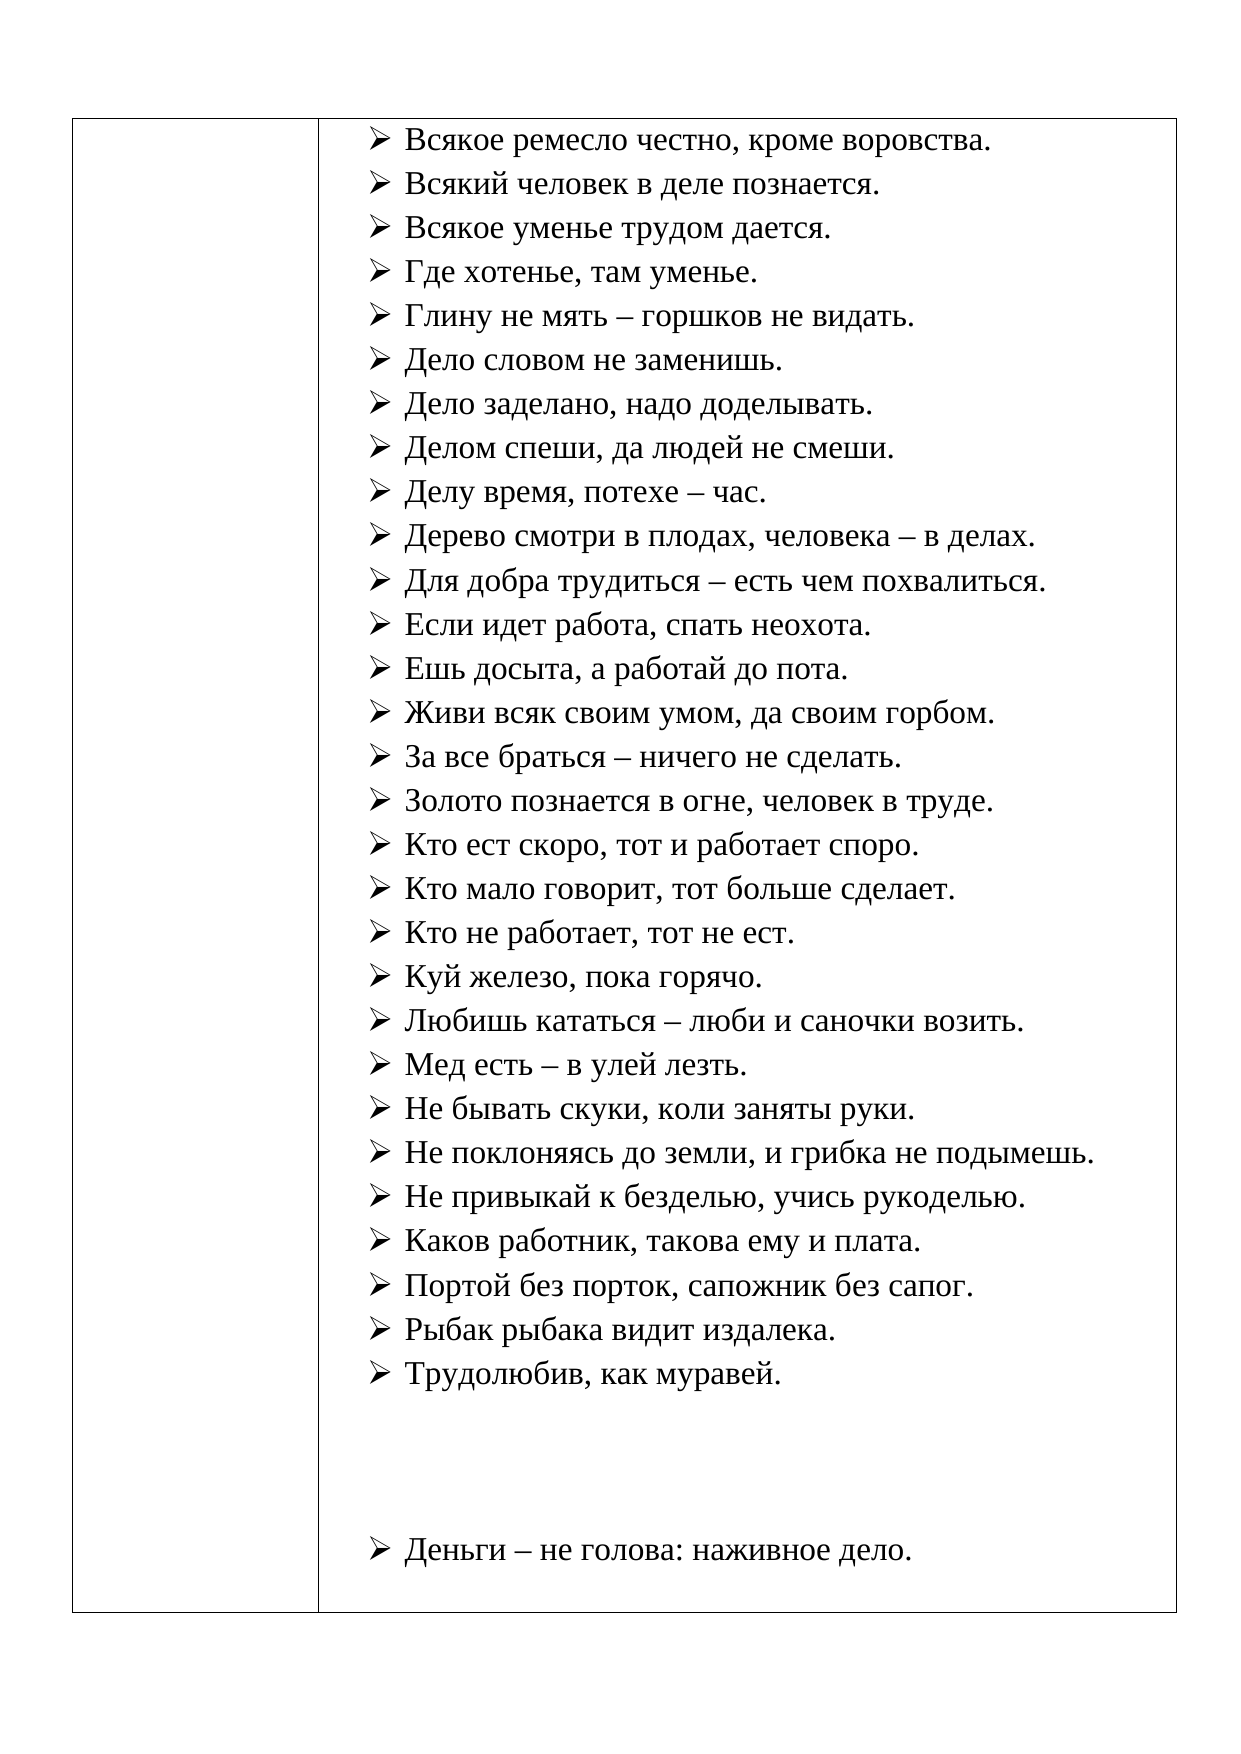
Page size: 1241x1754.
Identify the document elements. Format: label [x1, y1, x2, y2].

table_cell [73, 119, 318, 1612]
table_cell [319, 119, 1176, 1612]
